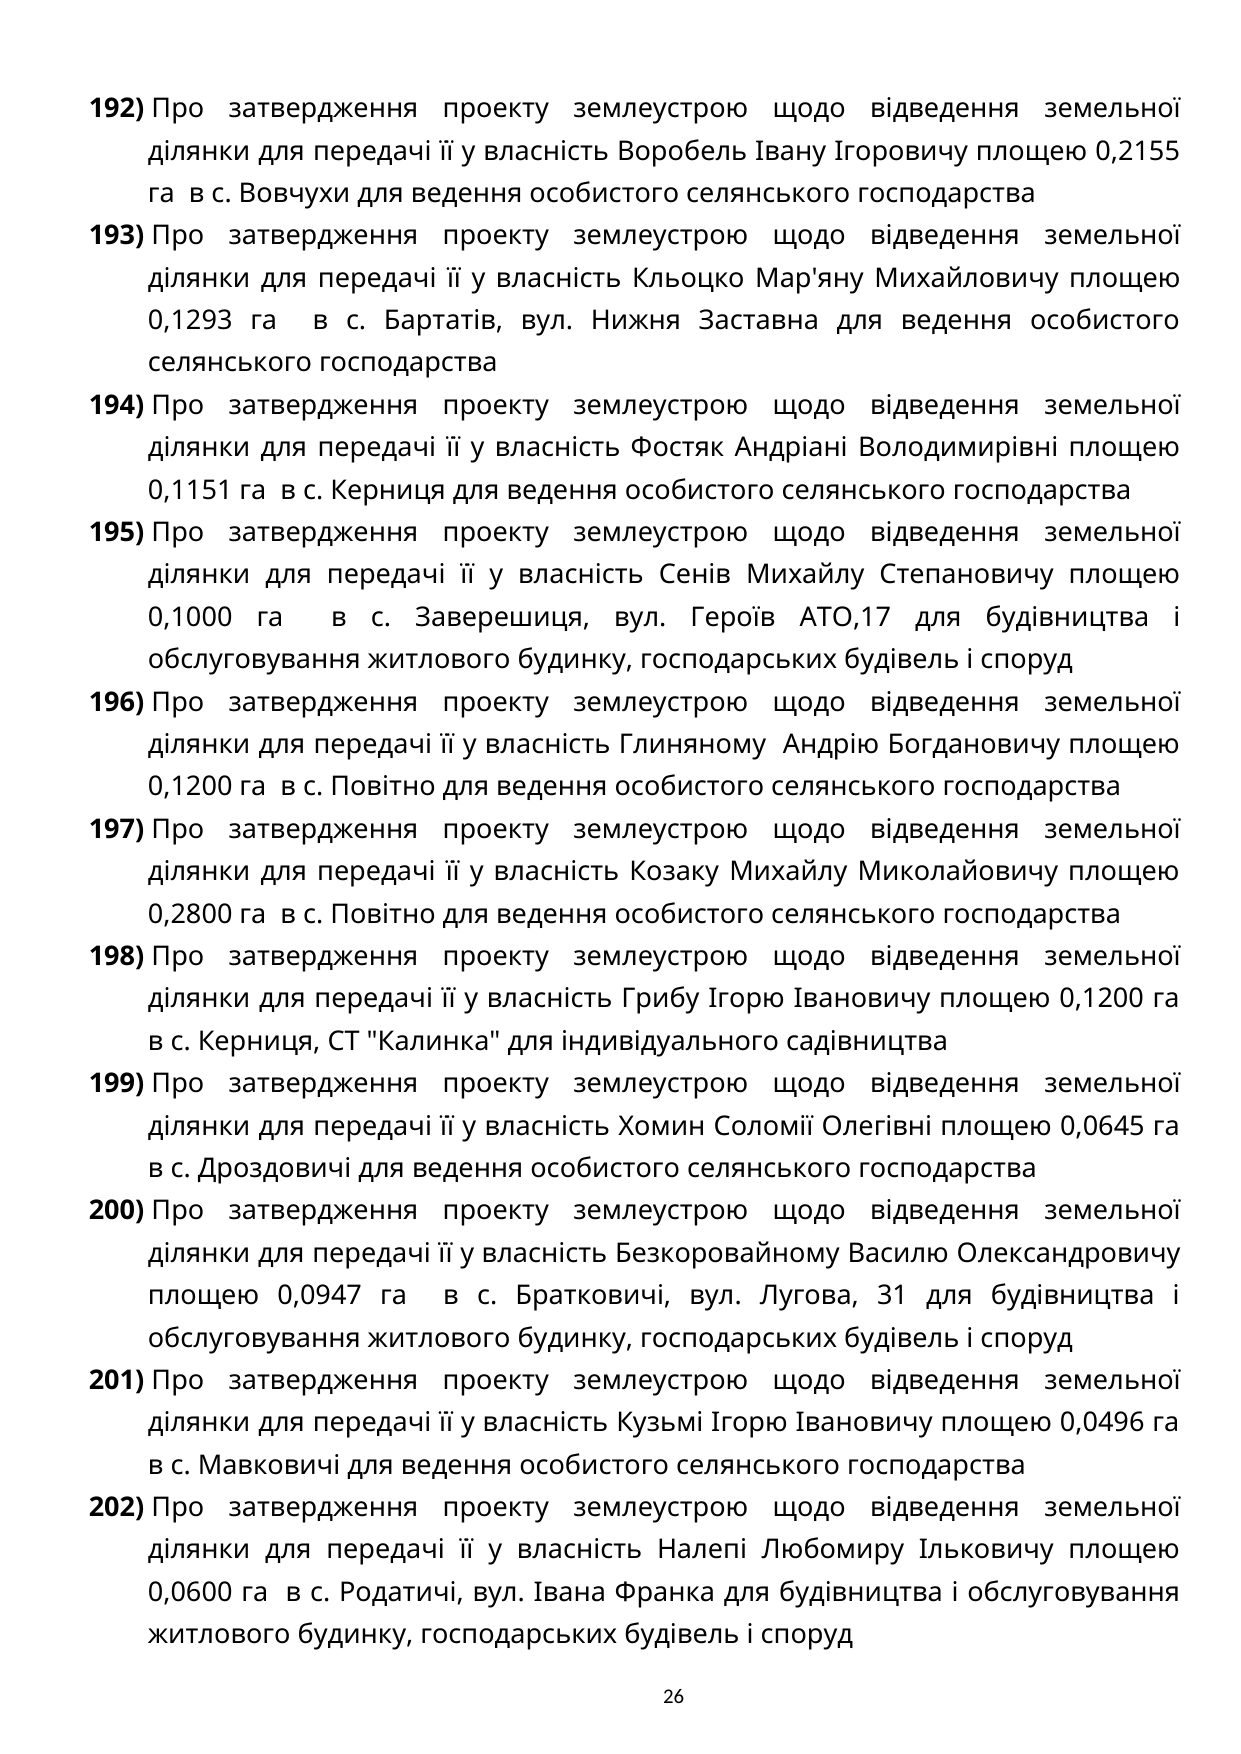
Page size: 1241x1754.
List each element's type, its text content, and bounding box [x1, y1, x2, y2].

list Про затвердження проекту землеустрою щодо відведення земельної ділянки для передачі її у власність Воробель Івану Ігоровичу площею 0,2155 га в с. Вовчухи для ведення особистого селянського господарства [88, 88, 1181, 210]
list Про затвердження проекту землеустрою щодо відведення земельної ділянки для передачі її у власність Сенів Михайлу Степановичу площею 0,1000 га в с. Заверешиця, вул. Героїв АТО,17 для будівництва і обслуговування житлового будинку, господарських будівель і споруд [88, 512, 1181, 677]
list Про затвердження проекту землеустрою щодо відведення земельної ділянки для передачі її у власність Козаку Михайлу Миколайовичу площею 0,2800 га в с. Повітно для ведення особистого селянського господарства [88, 809, 1181, 931]
list Про затвердження проекту землеустрою щодо відведення земельної ділянки для передачі її у власність Глиняному Андрію Богдановичу площею 0,1200 га в с. Повітно для ведення особистого селянського господарства [88, 682, 1181, 804]
list Про затвердження проекту землеустрою щодо відведення земельної ділянки для передачі її у власність Безкоровайному Василю Олександровичу площею 0,0947 га в с. Братковичі, вул. Лугова, 31 для будівництва і обслуговування житлового будинку, господарських будівель і споруд [88, 1191, 1181, 1355]
list Про затвердження проекту землеустрою щодо відведення земельної ділянки для передачі її у власність Кльоцко Мар'яну Михайловичу площею 0,1293 га в с. Бартатів, вул. Нижня Заставна для ведення особистого селянського господарства [88, 216, 1181, 380]
list Про затвердження проекту землеустрою щодо відведення земельної ділянки для передачі її у власність Хомин Соломії Олегівні площею 0,0645 га в с. Дроздовичі для ведення особистого селянського господарства [88, 1064, 1181, 1185]
list Про затвердження проекту землеустрою щодо відведення земельної ділянки для передачі її у власність Грибу Ігорю Івановичу площею 0,1200 га в с. Керниця, СТ "Калинка" для індивідуального садівництва [88, 936, 1181, 1058]
list Про затвердження проекту землеустрою щодо відведення земельної ділянки для передачі її у власність Фостяк Андріані Володимирівні площею 0,1151 га в с. Керниця для ведення особистого селянського господарства [88, 385, 1181, 507]
list Про затвердження проекту землеустрою щодо відведення земельної ділянки для передачі її у власність Кузьмі Ігорю Івановичу площею 0,0496 га в с. Мавковичі для ведення особистого селянського господарства [88, 1360, 1181, 1482]
list Про затвердження проекту землеустрою щодо відведення земельної ділянки для передачі її у власність Налепі Любомиру Ільковичу площею 0,0600 га в с. Родатичі, вул. Івана Франка для будівництва і обслуговування житлового будинку, господарських будівель і споруд [88, 1488, 1181, 1652]
